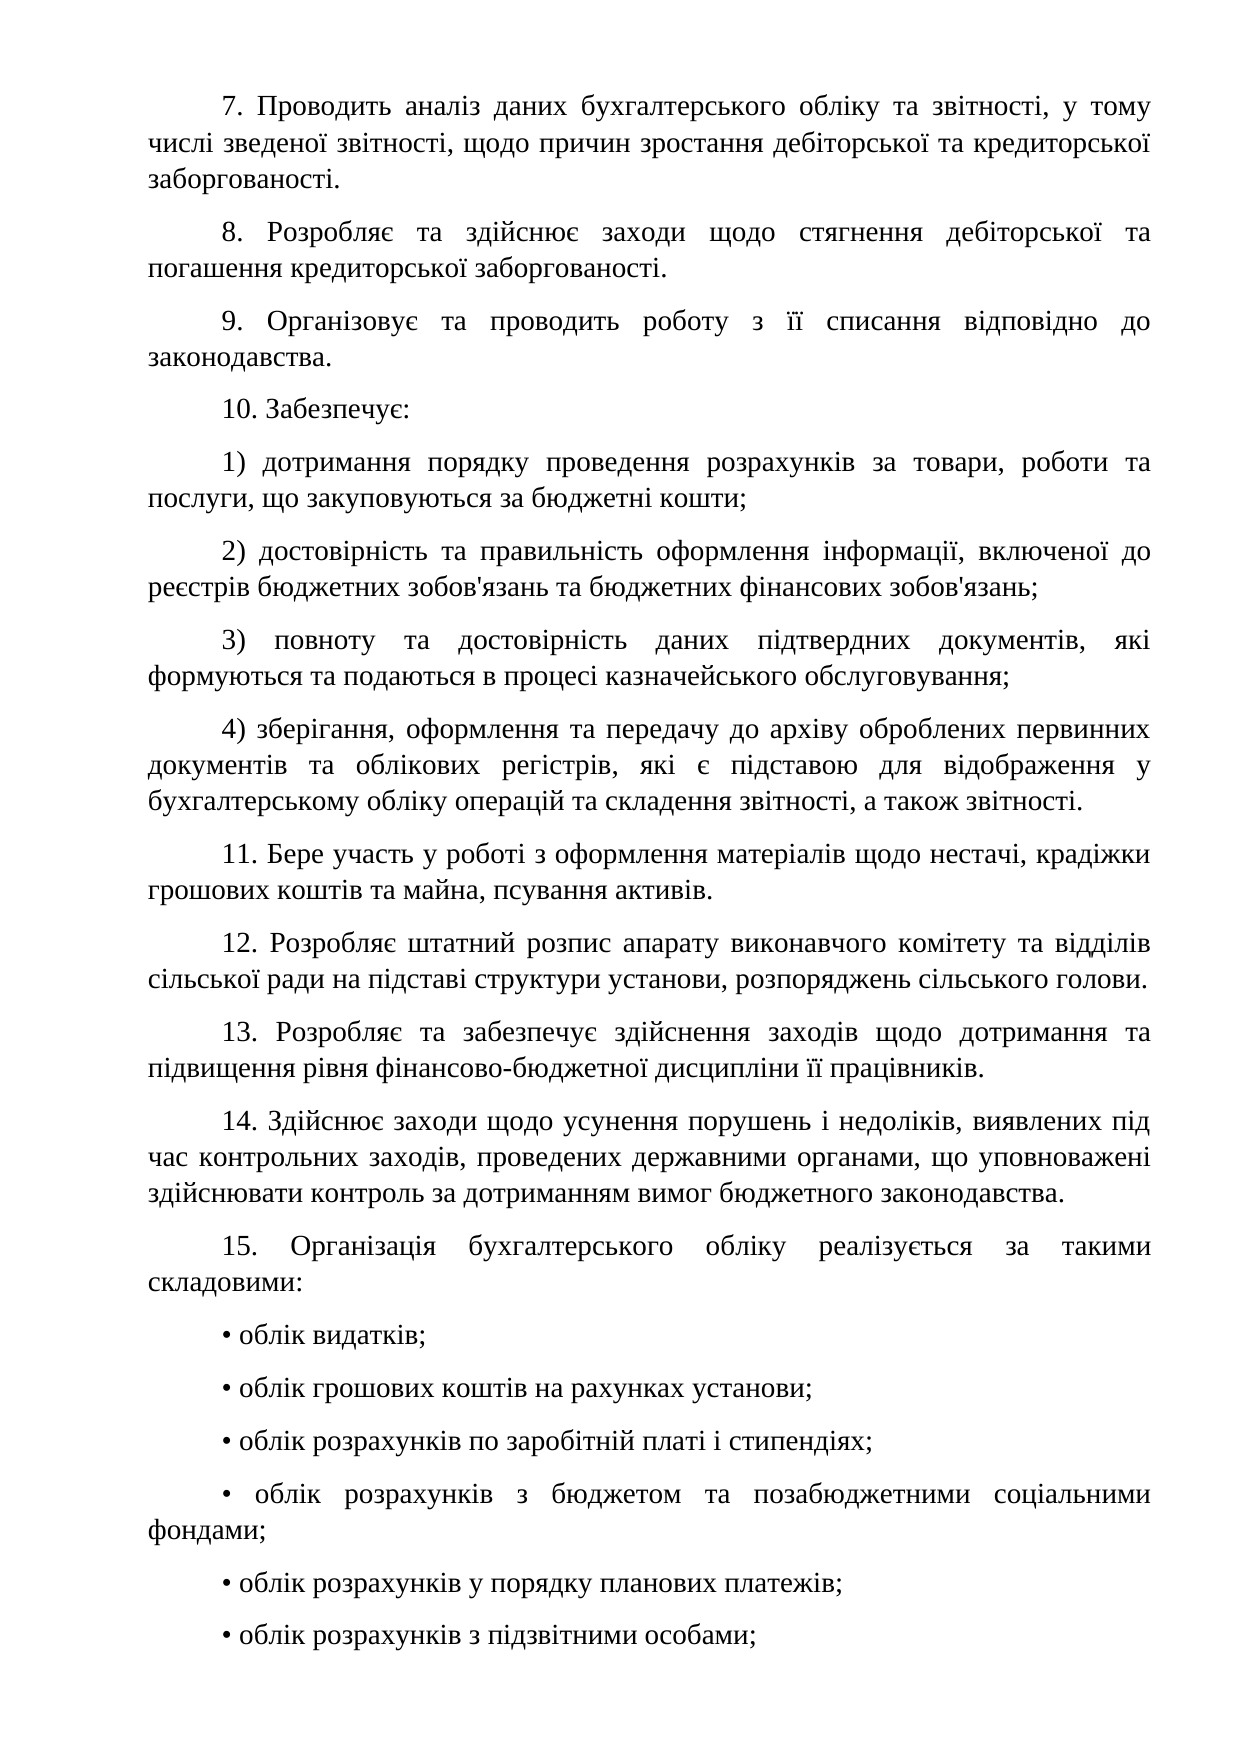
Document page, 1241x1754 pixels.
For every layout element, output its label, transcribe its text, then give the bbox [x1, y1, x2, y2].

text • облік розрахунків з бюджетом та позабюджетними соціальними фондами; [148, 1476, 1152, 1545]
text 9. Організовує та проводить роботу з її списання відповідно до законодавства. [148, 303, 1152, 372]
text 7. Проводить аналіз даних бухгалтерського обліку та звітності, у тому числі зведеної звітності, щодо причин зростання дебіторської та кредиторської заборгованості. [148, 88, 1152, 194]
text 10. Забезпечує: [148, 392, 1152, 425]
text 13. Розробляє та забезпечує здійснення заходів щодо дотримання та підвищення рівня фінансово-бюджетної дисципліни її працівників. [148, 1014, 1152, 1084]
text • облік розрахунків з підзвітними особами; [148, 1617, 1152, 1651]
text 12. Розробляє штатний розпис апарату виконавчого комітету та відділів сільської ради на підставі структури установи, розпоряджень сільського голови. [148, 925, 1152, 995]
text 4) зберігання, оформлення та передачу до архіву оброблених первинних документів та облікових регістрів, які є підставою для відображення у бухгалтерському обліку операцій та складення звітності, а також звітності. [148, 711, 1152, 817]
text 1) дотримання порядку проведення розрахунків за товари, роботи та послуги, що закуповуються за бюджетні кошти; [148, 444, 1152, 514]
text • облік грошових коштів на рахунках установи; [148, 1370, 1152, 1404]
text • облік видатків; [148, 1317, 1152, 1351]
text 2) достовірність та правильність оформлення інформації, включеної до реєстрів бюджетних зобов'язань та бюджетних фінансових зобов'язань; [148, 533, 1152, 603]
text 3) повноту та достовірність даних підтвердних документів, які формуються та подаються в процесі казначейського обслуговування; [148, 622, 1152, 692]
text 8. Розробляє та здійснює заходи щодо стягнення дебіторської та погашення кредиторської заборгованості. [148, 214, 1152, 283]
text 14. Здійснює заходи щодо усунення порушень і недоліків, виявлених під час контрольних заходів, проведених державними органами, що уповноважені здійснювати контроль за дотриманням вимог бюджетного законодавства. [148, 1103, 1152, 1209]
text 15. Організація бухгалтерського обліку реалізується за такими складовими: [148, 1228, 1152, 1298]
text • облік розрахунків у порядку планових платежів; [148, 1565, 1152, 1598]
text 11. Бере участь у роботі з оформлення матеріалів щодо нестачі, крадіжки грошових коштів та майна, псування активів. [148, 836, 1152, 906]
text • облік розрахунків по заробітній платі і стипендіях; [148, 1423, 1152, 1456]
